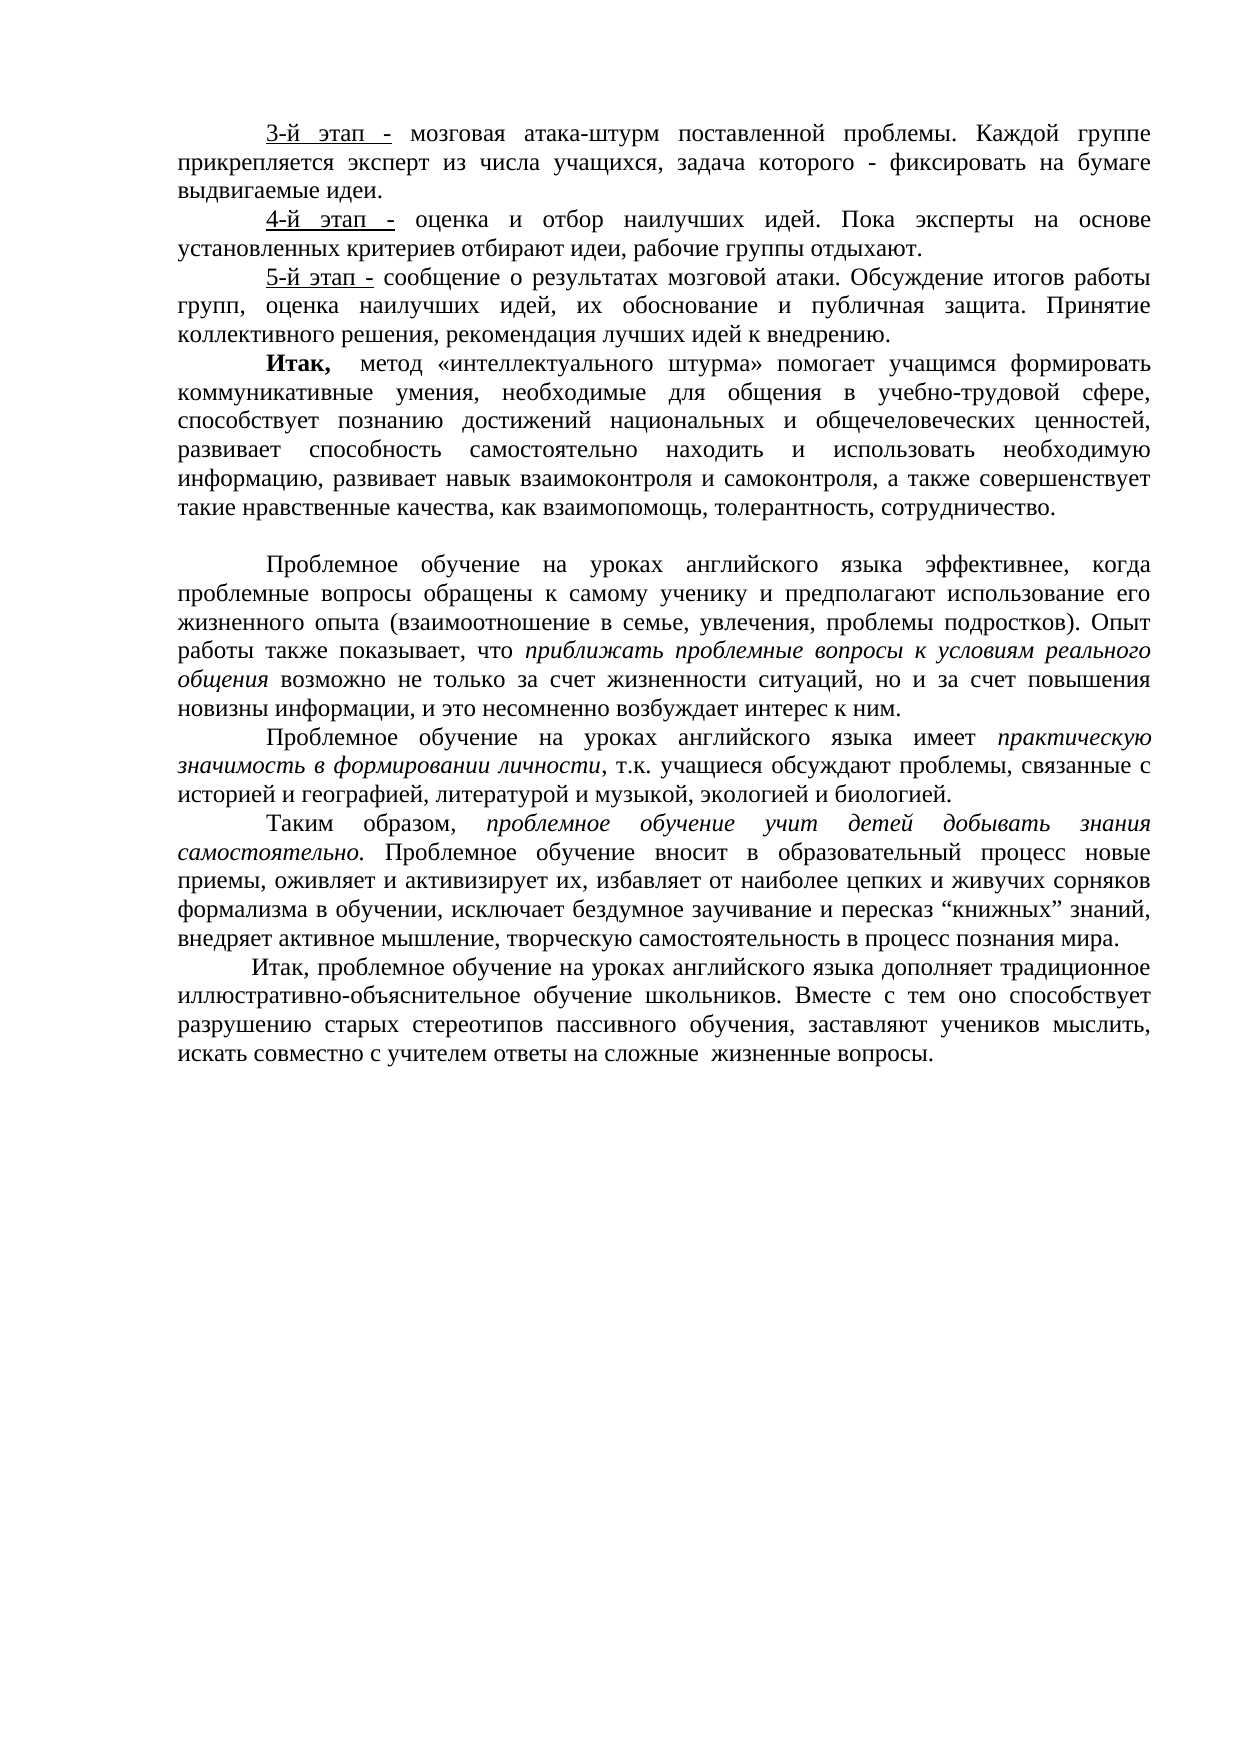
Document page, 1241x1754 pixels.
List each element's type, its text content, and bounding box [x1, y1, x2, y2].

text Итак, метод «интеллектуального штурма» помогает учащимся формировать коммуникативные умения, необходимые для общения в учебно-трудовой сфере, способствует познанию достижений национальных и общечеловеческих ценностей, развивает способность самостоятельно находить и использовать необходимую информацию, развивает навык взаимоконтроля и самоконтроля, а также совершенствует такие нравственные качества, как взаимопомощь, толерантность, сотрудничество. [177, 348, 1152, 521]
text 3-й этап - мозговая атака-штурм поставленной проблемы. Каждой группе прикрепляется эксперт из числа учащихся, задача которого - фиксировать на бумаге выдвигаемые идеи. [177, 118, 1152, 204]
text Проблемное обучение на уроках английского языка эффективнее, когда проблемные вопросы обращены к самому ученику и предполагают использование его жизненного опыта (взаимоотношение в семье, увлечения, проблемы подростков). Опыт работы также показывает, что приближать проблемные вопросы к условиям реального общения возможно не только за счет жизненности ситуаций, но и за счет повышения новизны информации, и это несомненно возбуждает интерес к ним. [177, 549, 1152, 722]
text Итак, проблемное обучение на уроках английского языка дополняет традиционное иллюстративно-объяснительное обучение школьников. Вместе с тем оно способствует разрушению старых стереотипов пассивного обучения, заставляют учеников мыслить, искать совместно с учителем ответы на сложные жизненные вопросы. [177, 952, 1152, 1067]
text Проблемное обучение на уроках английского языка имеет практическую значимость в формировании личности, т.к. учащиеся обсуждают проблемы, связанные с историей и географией, литературой и музыкой, экологией и биологией. [177, 722, 1152, 808]
text 4-й этап - оценка и отбор наилучших идей. Пока эксперты на основе установленных критериев отбирают идеи, рабочие группы отдыхают. [177, 204, 1152, 262]
text 5-й этап - сообщение о результатах мозговой атаки. Обсуждение итогов работы групп, оценка наилучших идей, их обоснование и публичная защита. Принятие коллективного решения, рекомендация лучших идей к внедрению. [177, 262, 1152, 348]
text Таким образом, проблемное обучение учит детей добывать знания самостоятельно. Проблемное обучение вносит в образовательный процесс новые приемы, оживляет и активизирует их, избавляет от наиболее цепких и живучих сорняков формализма в обучении, исключает бездумное заучивание и пересказ “книжных” знаний, внедряет активное мышление, творческую самостоятельность в процесс познания мира. [177, 808, 1152, 952]
